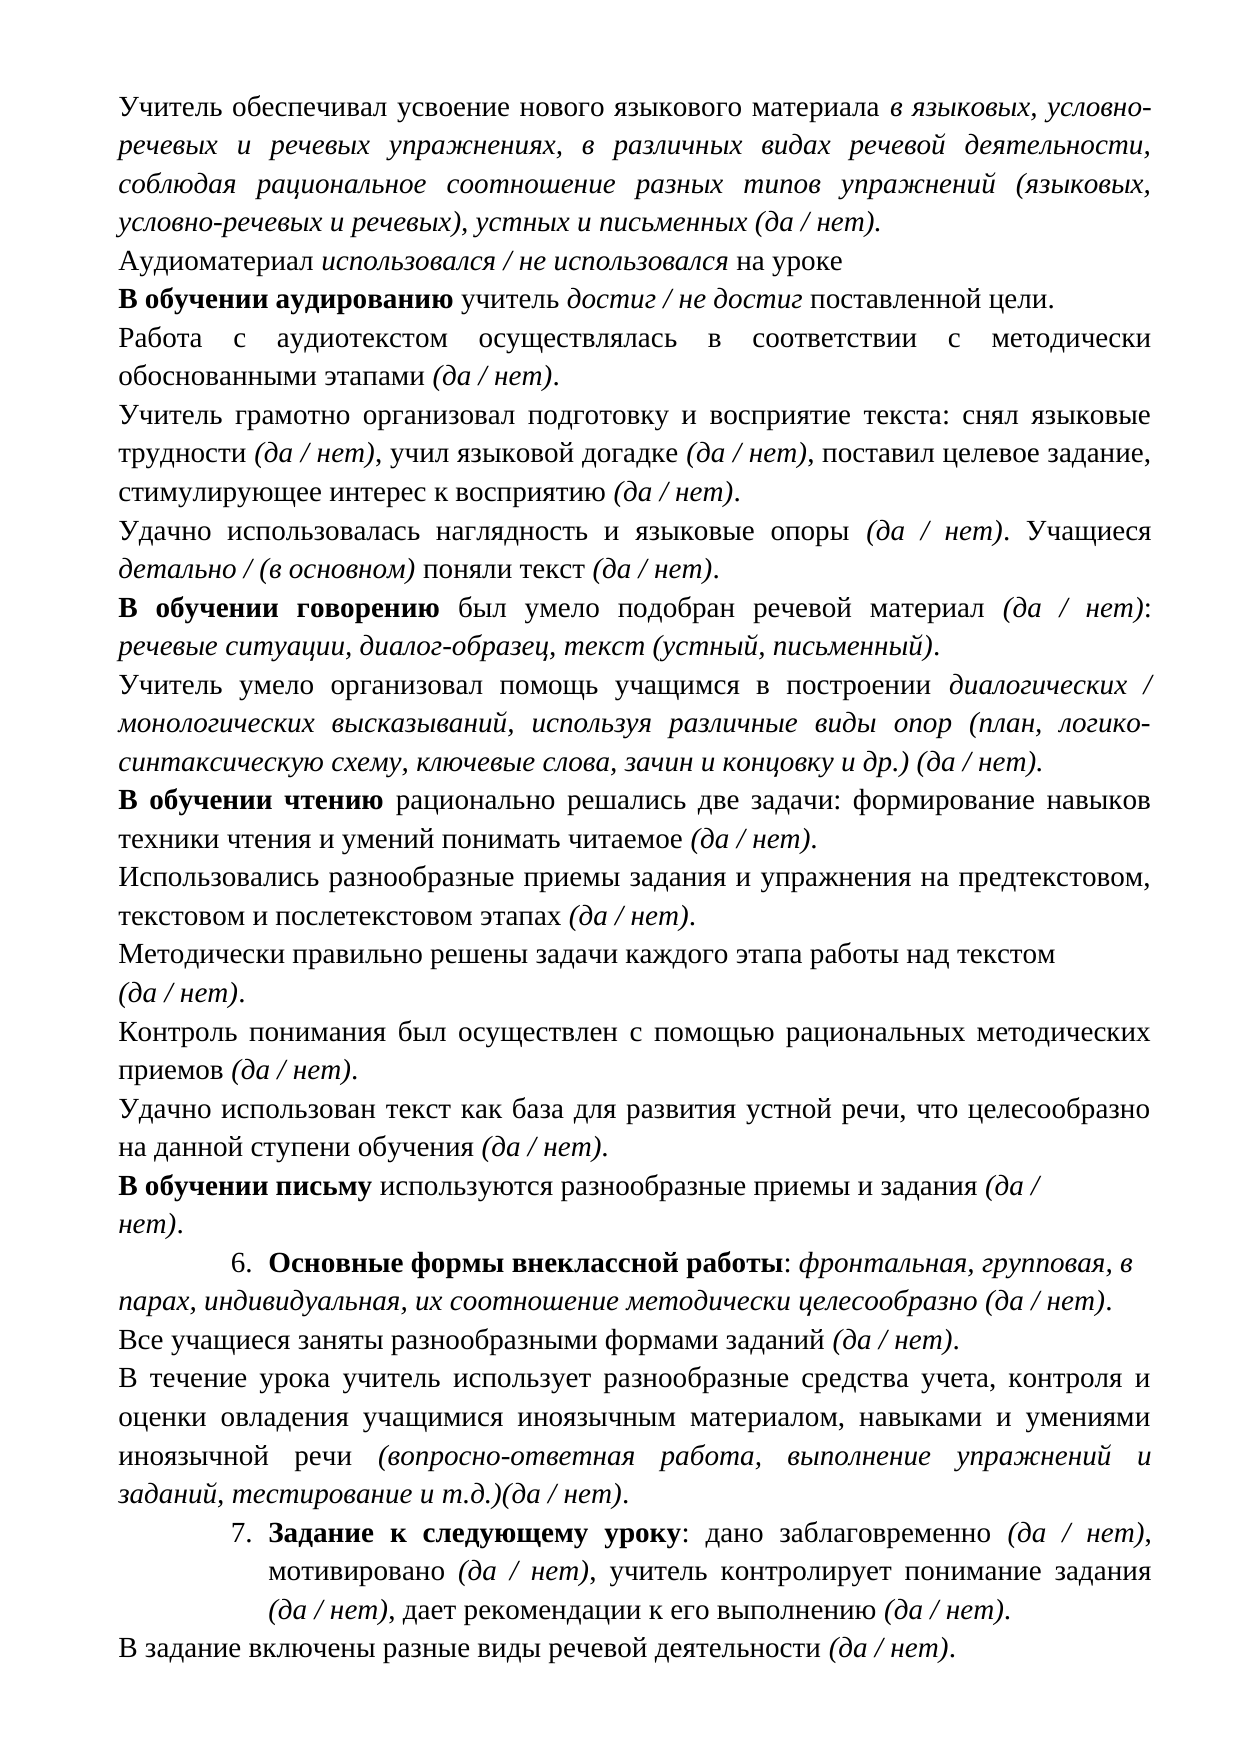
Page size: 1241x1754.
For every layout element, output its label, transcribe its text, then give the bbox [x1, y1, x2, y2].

list нет). [118, 1206, 1152, 1240]
list Учитель обеспечивал усвоение нового языкового материала в языковых, условно-речевых и речевых упражнениях, в различных видах речевой деятельности, соблюдая рациональное соотношение разных типов упражнений (языковых, условно-речевых и речевых), устных и письменных (да / нет). [118, 89, 1152, 238]
list Основные формы внеклассной работы: фронтальная, групповая, в [231, 1245, 1152, 1278]
list В обучении говорению был умело подобран речевой материал (да / нет): речевые ситуации, диалог-образец, текст (устный, письменный). [118, 590, 1152, 662]
list Методически правильно решены задачи каждого этапа работы над текстом [118, 937, 1152, 970]
list Использовались разнообразные приемы задания и упражнения на предтекстовом, текстовом и послетекстовом этапах (да / нет). [118, 859, 1152, 932]
list В задание включены разные виды речевой деятельности (да / нет). [118, 1630, 1152, 1664]
list Учитель грамотно организовал подготовку и восприятие текста: снял языковые трудности (да / нет), учил языковой догадке (да / нет), поставил целевое задание, стимулирующее интерес к восприятию (да / нет). [118, 397, 1152, 508]
list В течение урока учитель использует разнообразные средства учета, контроля и оценки овладения учащимися иноязычным материалом, навыками и умениями иноязычной речи (вопросно-ответная работа, выполнение упражнений и заданий, тестирование и т.д.)(да / нет). [118, 1361, 1152, 1510]
list В обучении аудированию учитель достиг / не достиг поставленной цели. [118, 281, 1152, 315]
list (да / нет). [118, 975, 1152, 1009]
list Все учащиеся заняты разнообразными формами заданий (да / нет). [118, 1322, 1152, 1356]
list Работа с аудиотекстом осуществлялась в соответствии с методически обоснованными этапами (да / нет). [118, 320, 1152, 392]
list Удачно использован текст как база для развития устной речи, что целесообразно на данной ступени обучения (да / нет). [118, 1091, 1152, 1163]
list Задание к следующему уроку: дано заблаговременно (да / нет), мотивировано (да / нет), учитель контролирует понимание задания (да / нет), дает рекомендации к его выполнению (да / нет). [231, 1515, 1152, 1625]
list В обучении письму используются разнообразные приемы и задания (да / [118, 1168, 1152, 1201]
list Удачно использовалась наглядность и языковые опоры (да / нет). Учащиеся детально / (в основном) поняли текст (да / нет). [118, 513, 1152, 585]
list Контроль понимания был осуществлен с помощью рациональных методических приемов (да / нет). [118, 1014, 1152, 1086]
list парах, индивидуальная, их соотношение методически целесообразно (да / нет). [118, 1283, 1152, 1317]
list Учитель умело организовал помощь учащимся в построении диалогических / монологических высказываний, используя различные виды опор (план, логико- синтаксическую схему, ключевые слова, зачин и концовку и др.) (да / нет). [118, 667, 1152, 777]
list Аудиоматериал использовался / не использовался на уроке [118, 243, 1152, 276]
list В обучении чтению рационально решались две задачи: формирование навыков техники чтения и умений понимать читаемое (да / нет). [118, 782, 1152, 854]
